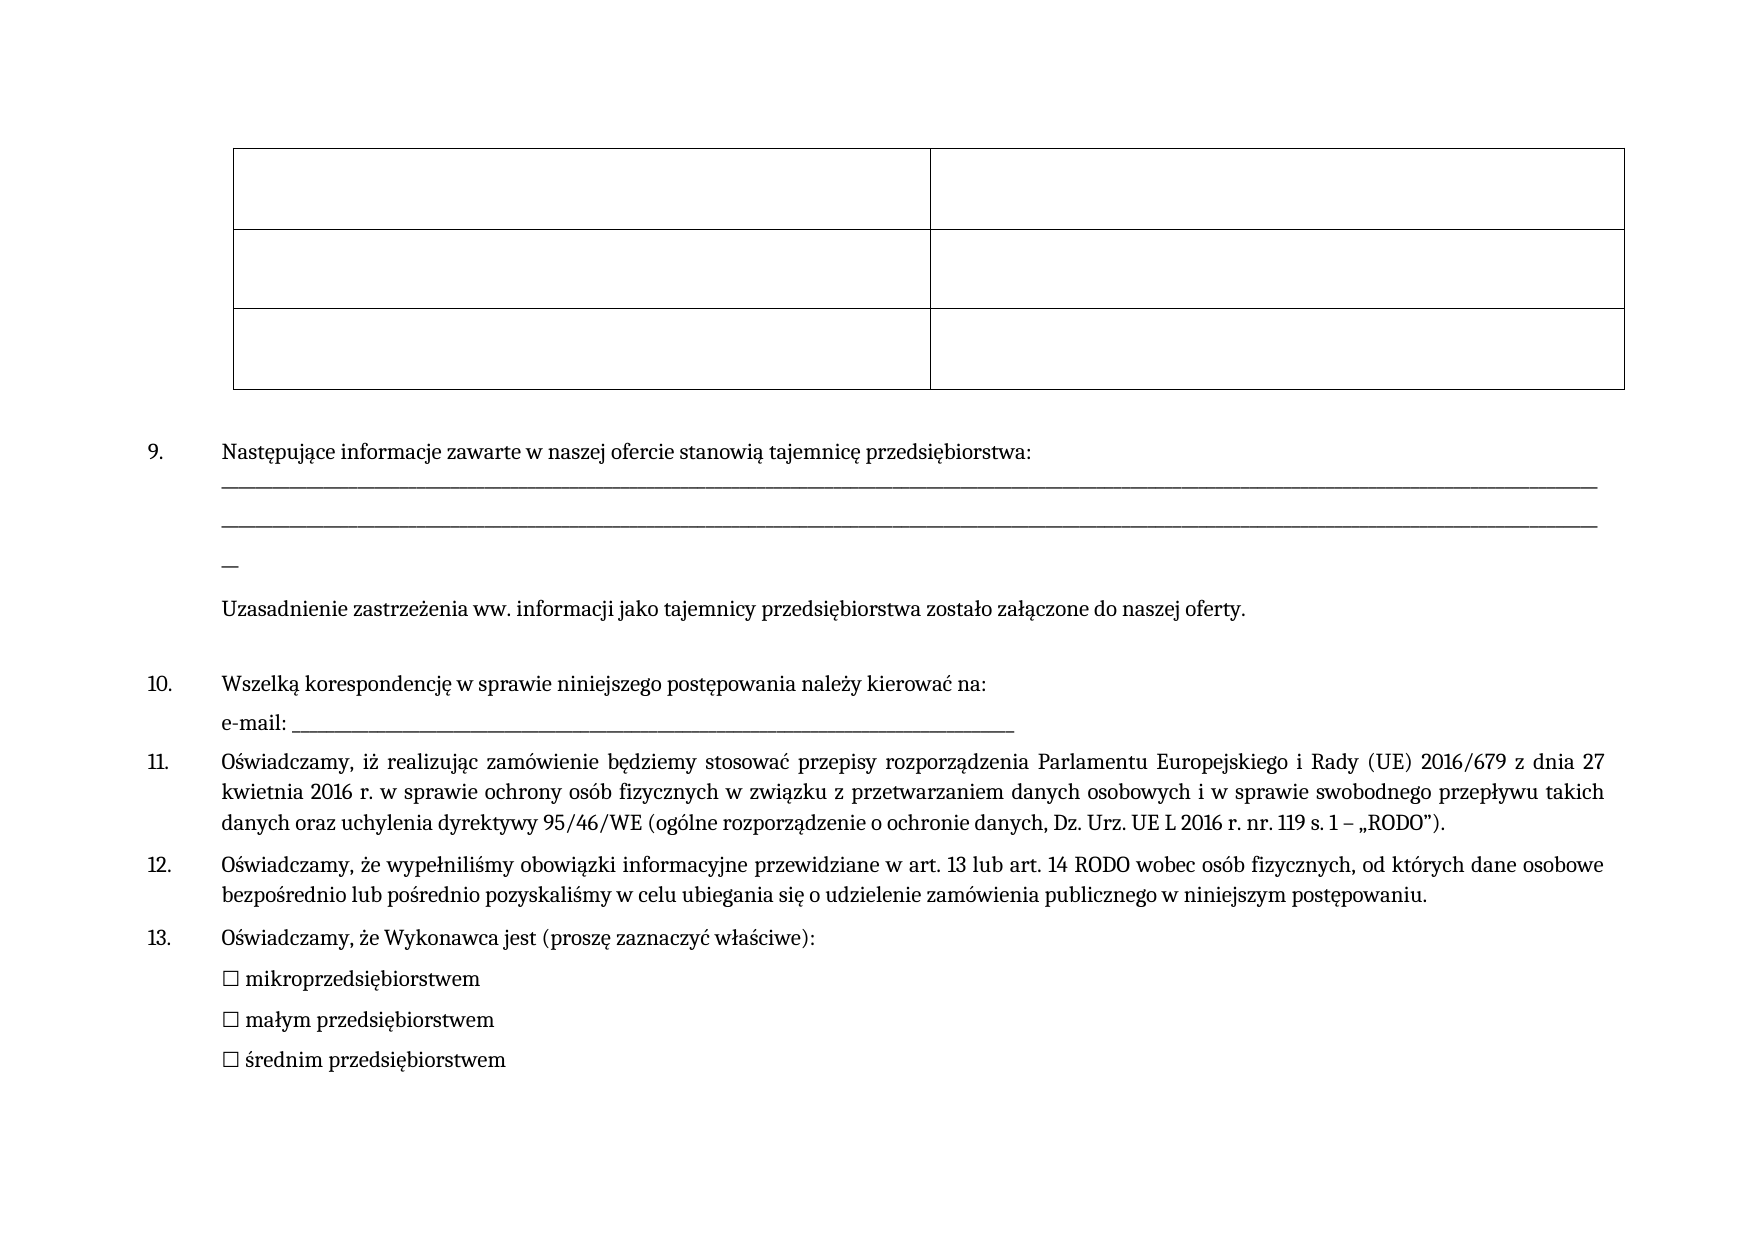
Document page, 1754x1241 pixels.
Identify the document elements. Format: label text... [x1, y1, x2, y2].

text 11. Oświadczamy, iż realizując zamówienie będziemy stosować przepisy rozporządzenia Parlamentu Europejskiego i Rady (UE) 2016/679 z dnia 27 kwietnia 2016 r. w sprawie ochrony osób fizycznych w związku z przetwarzaniem danych osobowych i w sprawie swobodnego przepływu takich danych oraz uchylenia dyrektywy 95/46/WE (ogólne rozporządzenie o ochronie danych, Dz. Urz. UE L 2016 r. nr. 119 s. 1 – „RODO”). [148, 749, 1606, 836]
table_cell [234, 230, 930, 308]
text małym przedsiębiorstwem [221, 1005, 1606, 1033]
text e-mail: _____________________________________________________________________________________ [221, 710, 1606, 736]
table_cell [931, 230, 1624, 308]
table_cell [234, 309, 930, 389]
text 13. Oświadczamy, że Wykonawca jest (proszę zaznaczyć właściwe): [148, 925, 1606, 951]
text mikroprzedsiębiorstwem [221, 964, 1606, 992]
text 12. Oświadczamy, że wypełniliśmy obowiązki informacyjne przewidziane w art. 13 lub art. 14 RODO wobec osób fizycznych, od których dane osobowe bezpośrednio lub pośrednio pozyskaliśmy w celu ubiegania się o udzielenie zamówienia publicznego w niniejszym postępowaniu. [148, 852, 1606, 908]
text Uzasadnienie zastrzeżenia ww. informacji jako tajemnicy przedsiębiorstwa zostało załączone do naszej oferty. [221, 596, 1606, 623]
text 10. Wszelką korespondencję w sprawie niniejszego postępowania należy kierować na: [148, 671, 1606, 697]
text ______________________________________________________________________________________________________________________________________________________________________________________________________________________________________________________________________________________________________________________________________ [221, 465, 1606, 571]
table_cell [234, 149, 930, 229]
text średnim przedsiębiorstwem [221, 1046, 1606, 1074]
table_cell [931, 149, 1624, 229]
text 9. Następujące informacje zawarte w naszej ofercie stanowią tajemnicę przedsiębiorstwa: [148, 439, 1606, 465]
table_cell [931, 309, 1624, 389]
